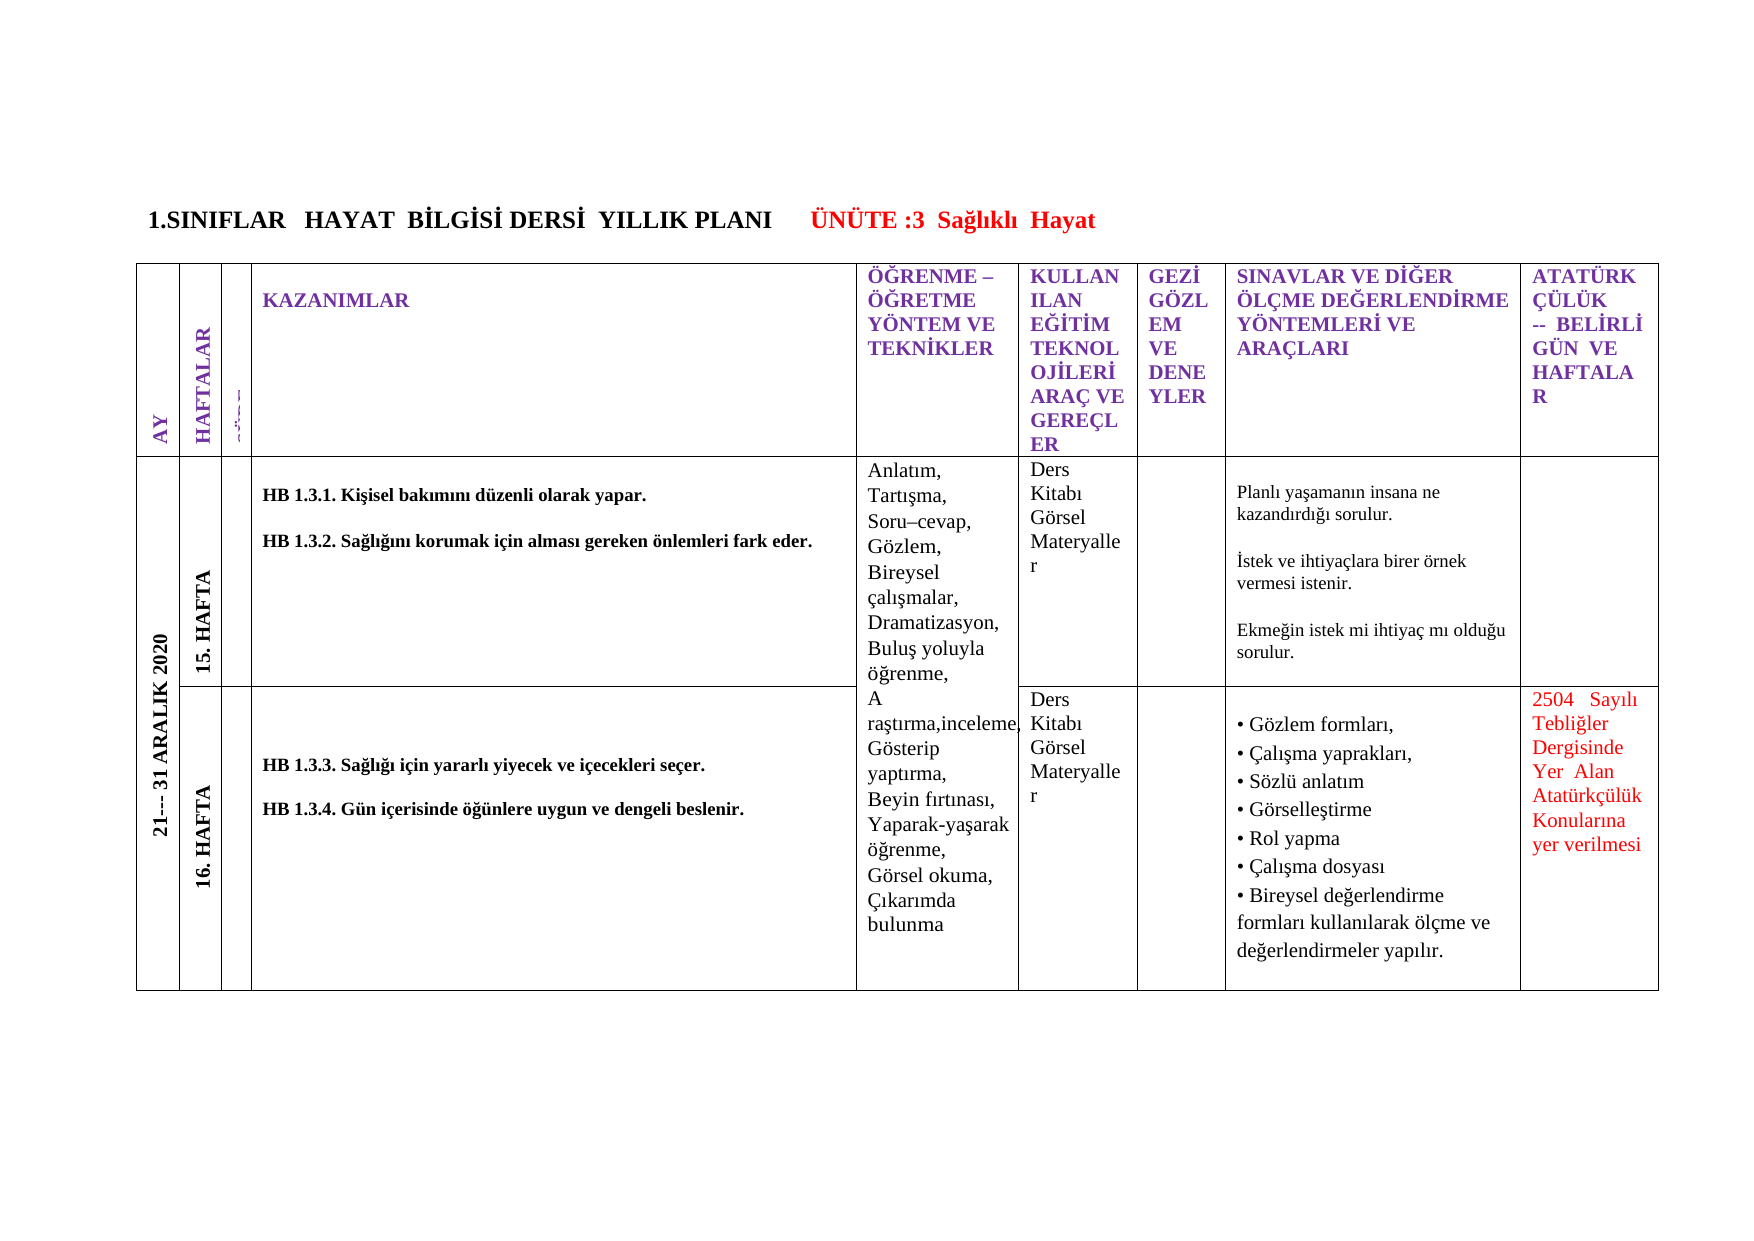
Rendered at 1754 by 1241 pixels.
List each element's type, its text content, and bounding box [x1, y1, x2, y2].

table_header GEZİ GÖZLEM VE DENEYLER [1138, 264, 1225, 456]
table_cell 15. HAFTA [180, 457, 221, 686]
table_header HAFTALAR [180, 264, 221, 456]
table_cell 21--- 31 ARALIK 2020 [137, 457, 179, 989]
table_cell 2504 Sayılı Tebliğler Dergisinde Yer Alan Atatürkçülük Konularına yer verilmesi [1521, 687, 1658, 989]
table_cell • Gözlem formları, • Çalışma yaprakları, • Sözlü anlatım • Görselleştirme • Rol yapma • Çalışma dosyası • Bireysel değerlendirme formları kullanılarak ölçme ve değerlendirmeler yapılır. [1226, 687, 1520, 989]
table_header KULLANILAN EĞİTİM TEKNOLOJİLERİ ARAÇ VE GEREÇLER [1019, 264, 1137, 456]
table_cell Ders Kitabı Görsel Materyaller [1019, 687, 1137, 989]
table_cell [222, 457, 251, 686]
table_cell Ders Kitabı Görsel Materyaller [1019, 457, 1137, 686]
text 1.SINIFLAR HAYAT BİLGİSİ DERSİ YILLIK PLANI ÜNÜTE :3 Sağlıklı Hayat [148, 205, 1606, 234]
table_header KAZANIMLAR [252, 264, 856, 456]
table_cell [1138, 457, 1225, 686]
table_cell 16. HAFTA [180, 687, 221, 989]
table_header SÜRE [222, 264, 251, 456]
table_cell HB 1.3.3. Sağlığı için yararlı yiyecek ve içecekleri seçer. HB 1.3.4. Gün içerisinde öğünlere uygun ve dengeli beslenir. [252, 687, 856, 989]
table_cell [1521, 457, 1658, 686]
table_cell Anlatım, Tartışma, Soru–cevap, Gözlem, Bireysel çalışmalar, Dramatizasyon, Buluş yoluyla öğrenme, Araştırma,inceleme, Gösterip yaptırma, Beyin fırtınası, Yaparak-yaşarak öğrenme, Görsel okuma, Çıkarımda bulunma [857, 457, 1018, 989]
table_header AY [137, 264, 179, 456]
table_header SINAVLAR VE DİĞER ÖLÇME DEĞERLENDİRME YÖNTEMLERİ VE ARAÇLARI [1226, 264, 1520, 456]
table_cell Planlı yaşamanın insana ne kazandırdığı sorulur. İstek ve ihtiyaçlara birer örnek vermesi istenir. Ekmeğin istek mi ihtiyaç mı olduğu sorulur. [1226, 457, 1520, 686]
table_header ATATÜRKÇÜLÜK -- BELİRLİ GÜN VE HAFTALAR [1521, 264, 1658, 456]
table_header ÖĞRENME –ÖĞRETME YÖNTEM VE TEKNİKLER [857, 264, 1018, 456]
table_cell [222, 687, 251, 989]
table_cell HB 1.3.1. Kişisel bakımını düzenli olarak yapar. HB 1.3.2. Sağlığını korumak için alması gereken önlemleri fark eder. [252, 457, 856, 686]
table_cell [1138, 687, 1225, 989]
